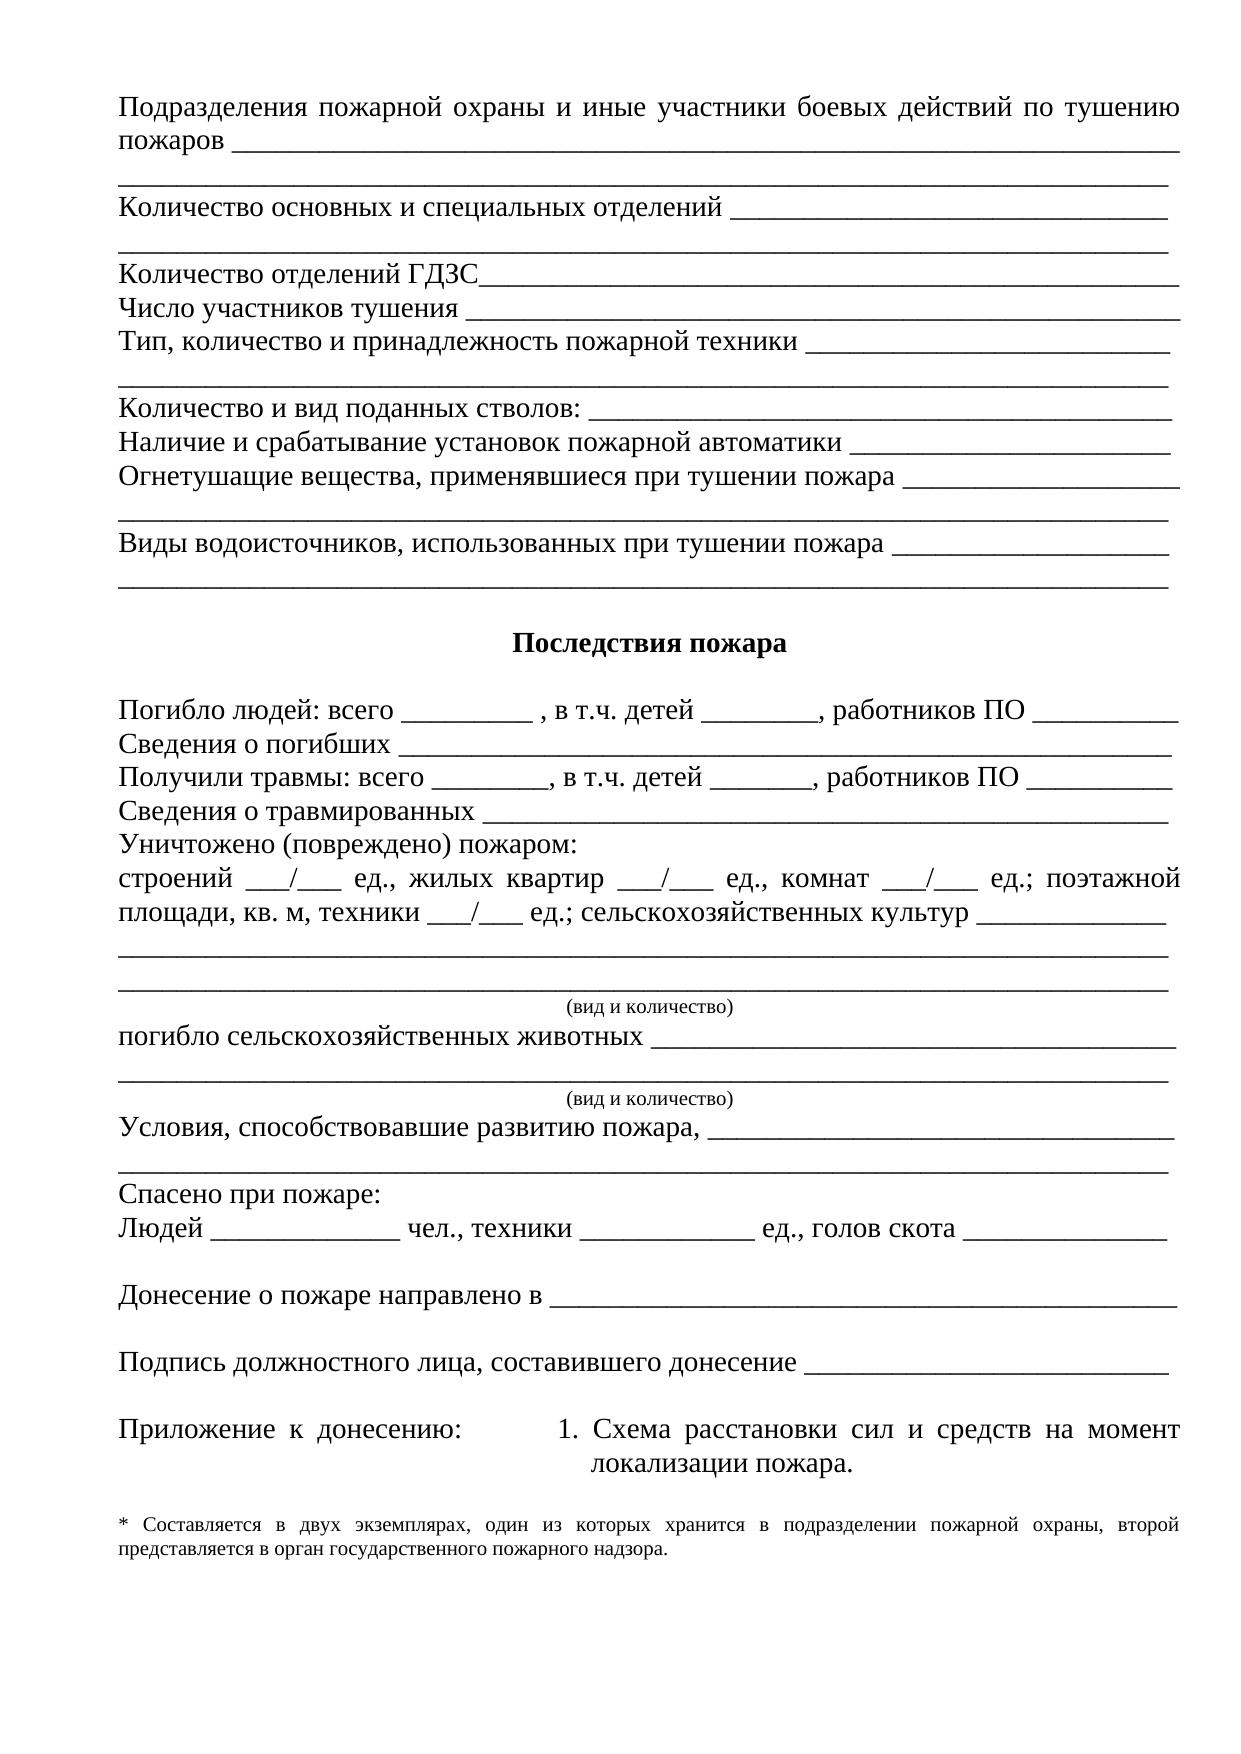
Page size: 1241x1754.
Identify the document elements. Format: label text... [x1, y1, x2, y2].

text ________________________________________________________________________ [118, 961, 1181, 994]
text ________________________________________________________________________ [118, 927, 1181, 961]
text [118, 156, 1181, 189]
text ________________________________________________________________________ [118, 1052, 1181, 1085]
text Подпись должностного лица, составившего донесение _________________________ [118, 1344, 1181, 1378]
text Получили травмы: всего ________, в т.ч. детей _______, работников ПО __________ [118, 759, 1181, 793]
text Последствия пожара [118, 625, 1181, 659]
text Число участников тушения _________________________________________________ [118, 290, 1181, 323]
text Уничтожено (повреждено) пожаром: [118, 827, 1181, 860]
text Донесение о пожаре направлено в ___________________________________________ [118, 1277, 1181, 1311]
text ________________________________________________________________________ [118, 558, 1181, 592]
text Приложение к донесению: 1. Схема расстановки сил и средств на момент локализации пожара. [118, 1411, 1181, 1478]
text строений ___/___ ед., жилых квартир ___/___ ед., комнат ___/___ ед.; поэтажной площади, кв. м, техники ___/___ ед.; сельскохозяйственных культур _____________ [118, 860, 1181, 927]
text Тип, количество и принадлежность пожарной техники _________________________ [118, 323, 1181, 357]
text * Составляется в двух экземплярах, один из которых хранится в подразделении пожарной охраны, второй представляется в орган государственного пожарного надзора. [118, 1512, 1181, 1560]
text ________________________________________________________________________ [118, 223, 1181, 256]
text ________________________________________________________________________ [118, 491, 1181, 525]
text Количество основных и специальных отделений ______________________________ [118, 189, 1181, 223]
text (вид и количество) [118, 1085, 1181, 1109]
text Условия, способствовавшие развитию пожара, ________________________________ [118, 1109, 1181, 1143]
text Количество отделений ГДЗС________________________________________________ [118, 256, 1181, 290]
text ________________________________________________________________________ [118, 1143, 1181, 1177]
text (вид и количество) [118, 994, 1181, 1018]
text Людей _____________ чел., техники ____________ ед., голов скота ______________ [118, 1210, 1181, 1244]
text Количество и вид поданных стволов: ________________________________________ [118, 391, 1181, 424]
text погибло сельскохозяйственных животных ____________________________________ [118, 1018, 1181, 1052]
text Спасено при пожаре: [118, 1177, 1181, 1210]
text Погибло людей: всего _________ , в т.ч. детей ________, работников ПО __________ [118, 692, 1181, 726]
text Огнетушащие вещества, применявшиеся при тушении пожара ___________________ [118, 458, 1181, 491]
text Сведения о травмированных _______________________________________________ [118, 793, 1181, 827]
text Сведения о погибших _____________________________________________________ [118, 726, 1181, 759]
text ________________________________________________________________________ [118, 357, 1181, 391]
text Виды водоисточников, использованных при тушении пожара ___________________ [118, 525, 1181, 558]
text Подразделения пожарной охраны и иные участники боевых действий по тушению пожаров _________________________________________________________________ [118, 89, 1181, 156]
text Наличие и срабатывание установок пожарной автоматики ______________________ [118, 424, 1181, 458]
